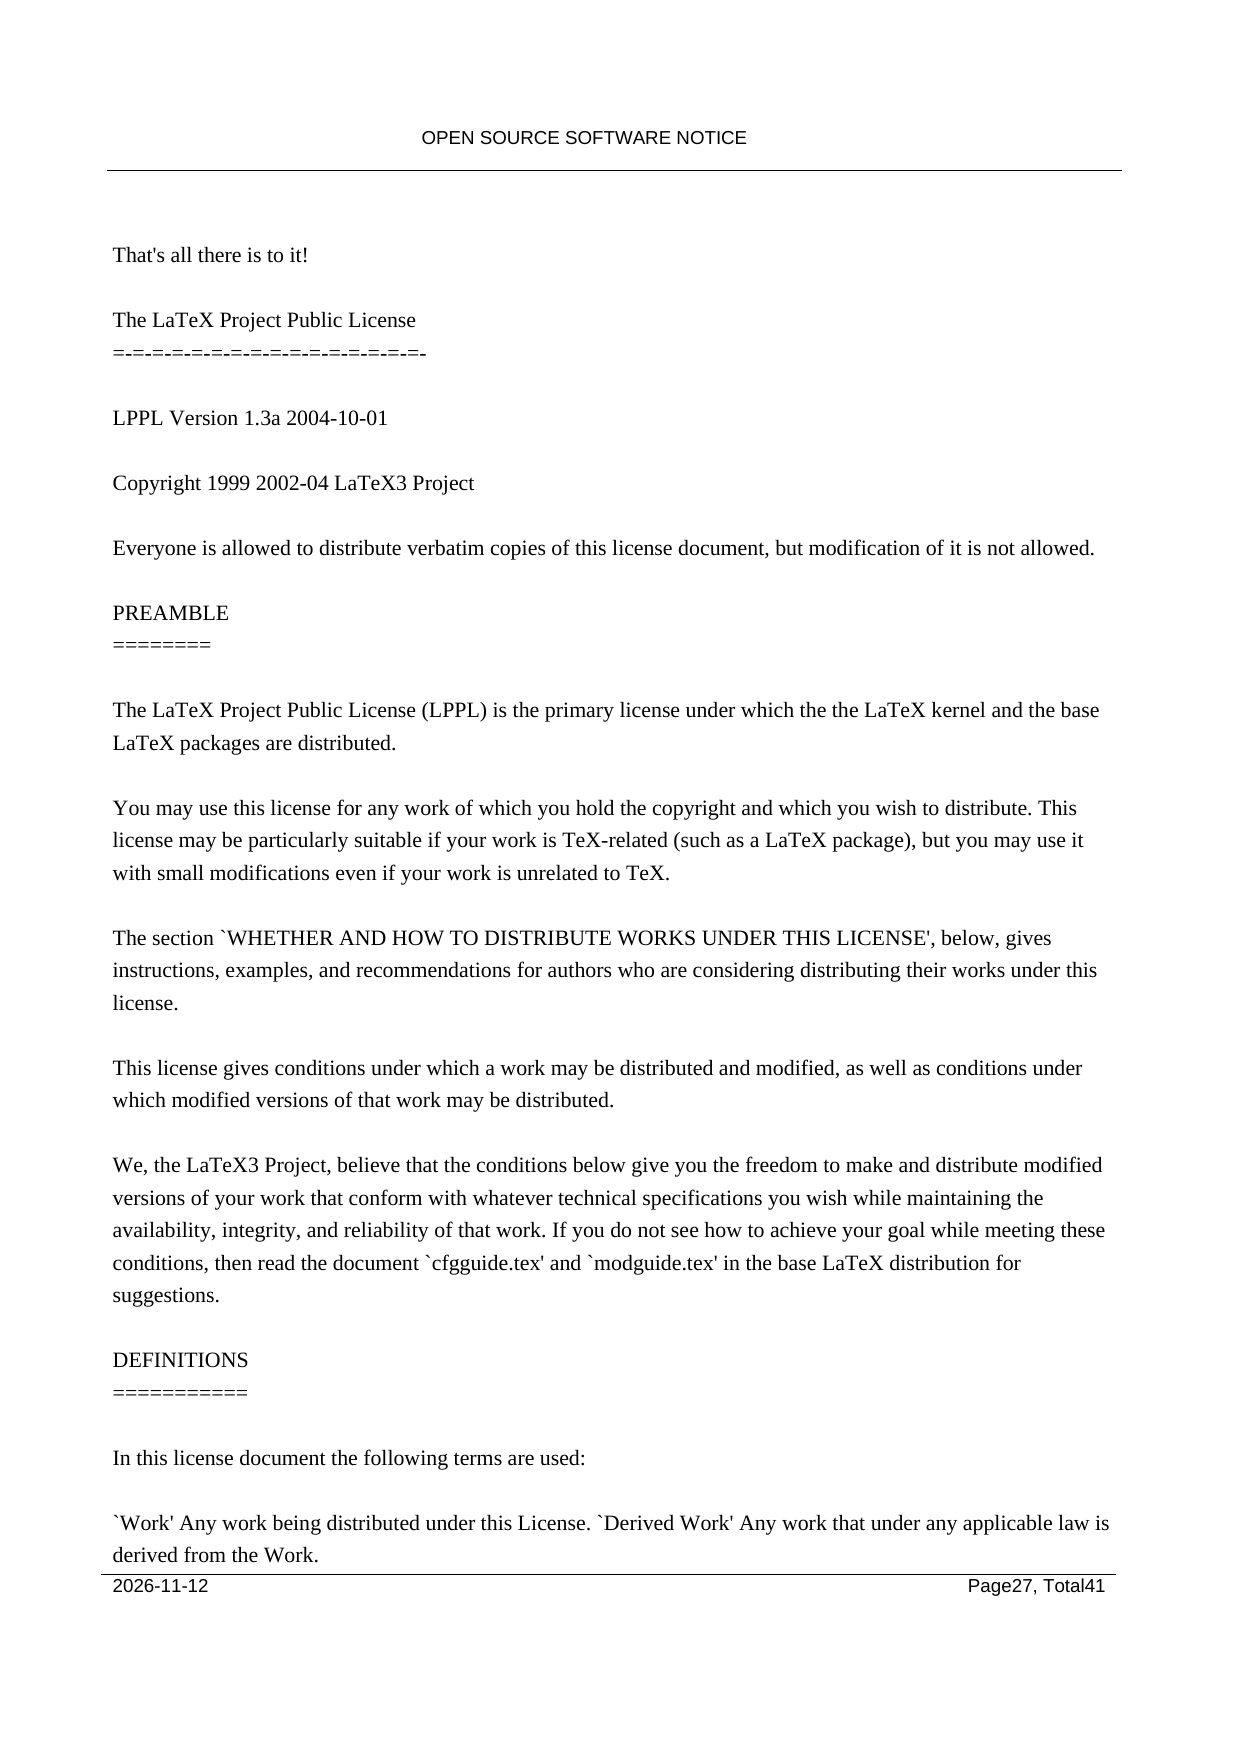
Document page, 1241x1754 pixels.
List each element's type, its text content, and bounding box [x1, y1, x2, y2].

text PREAMBLE [112, 596, 1128, 629]
text In this license document the following terms are used: [112, 1441, 1128, 1474]
text =-=-=-=-=-=-=-=-=-=-=-=-=-=-=-=- [112, 336, 1128, 369]
text You may use this license for any work of which you hold the copyright and which you wish to distribute. This license may be particularly suitable if your work is TeX-related (such as a LaTeX package), but you may use it with small modifications even if your work is unrelated to TeX. [112, 791, 1128, 889]
text Everyone is allowed to distribute verbatim copies of this license document, but modification of it is not allowed. [112, 531, 1128, 564]
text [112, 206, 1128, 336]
text LPPL Version 1.3a 2004-10-01 [112, 401, 1128, 434]
text We, the LaTeX3 Project, believe that the conditions below give you the freedom to make and distribute modified versions of your work that conform with whatever technical specifications you wish while maintaining the availability, integrity, and reliability of that work. If you do not see how to achieve your goal while meeting these conditions, then read the document `cfgguide.tex' and `modguide.tex' in the base LaTeX distribution for suggestions. [112, 1149, 1128, 1311]
text DEFINITIONS [112, 1344, 1128, 1376]
text The LaTeX Project Public License (LPPL) is the primary license under which the the LaTeX kernel and the base LaTeX packages are distributed. [112, 694, 1128, 759]
text =========== [112, 1376, 1128, 1409]
text Copyright 1999 2002-04 LaTeX3 Project [112, 466, 1128, 499]
text This license gives conditions under which a work may be distributed and modified, as well as conditions under which modified versions of that work may be distributed. [112, 1051, 1128, 1116]
text `Work' Any work being distributed under this License. `Derived Work' Any work that under any applicable law is derived from the Work. [112, 1506, 1128, 1571]
text The section `WHETHER AND HOW TO DISTRIBUTE WORKS UNDER THIS LICENSE', below, gives instructions, examples, and recommendations for authors who are considering distributing their works under this license. [112, 921, 1128, 1019]
text ======== [112, 629, 1128, 661]
